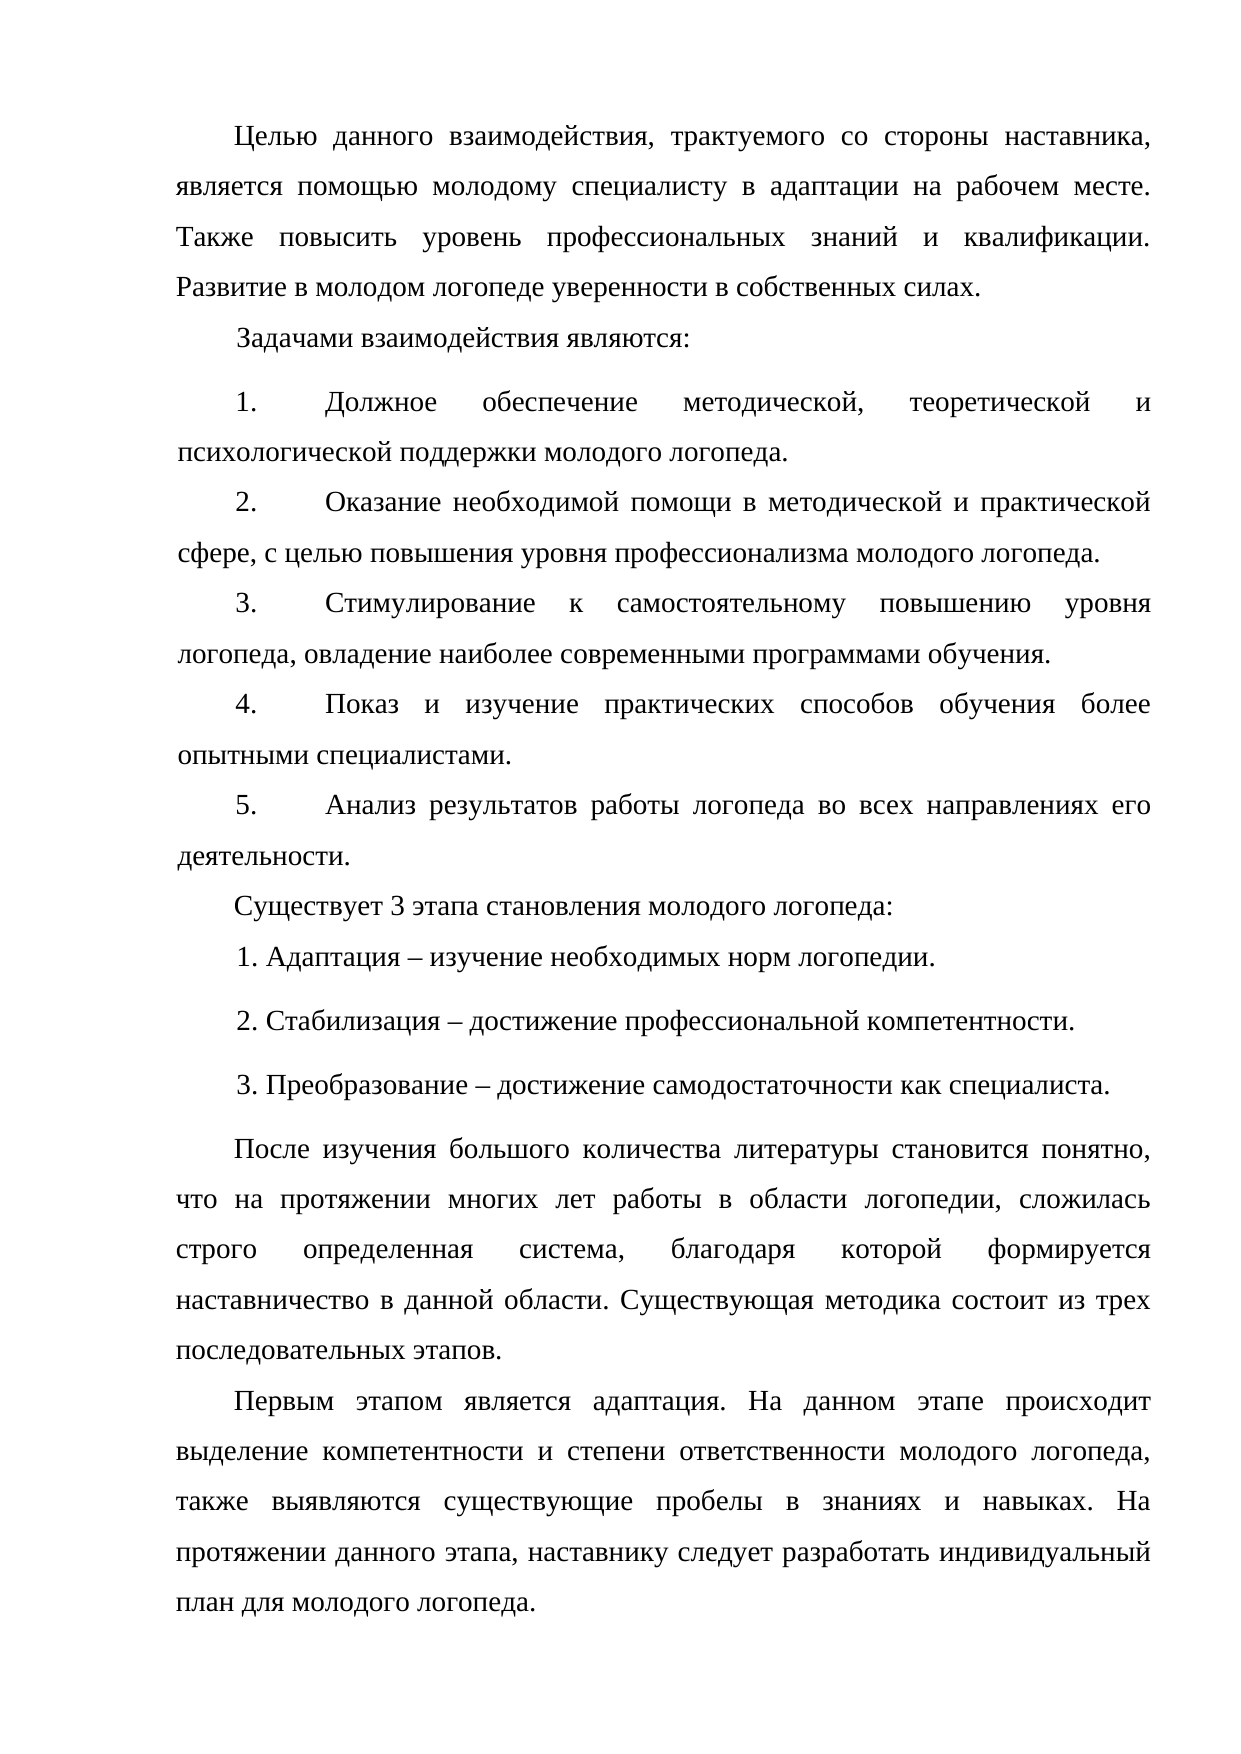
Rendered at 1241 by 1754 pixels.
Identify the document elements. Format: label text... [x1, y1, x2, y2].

text Существует 3 этапа становления молодого логопеда: [176, 888, 1152, 922]
list Преобразование – достижение самодостаточности как специалиста. [236, 1067, 1152, 1100]
list Стабилизация – достижение профессиональной компетентности. [236, 1003, 1152, 1036]
list Анализ результатов работы логопеда во всех направлениях его деятельности. [177, 787, 1152, 871]
text Задачами взаимодействия являются: [236, 320, 1152, 353]
list Показ и изучение практических способов обучения более опытными специалистами. [177, 686, 1152, 770]
text Целью данного взаимодействия, трактуемого со стороны наставника, является помощью молодому специалисту в адаптации на рабочем месте. Также повысить уровень профессиональных знаний и квалификации. Развитие в молодом логопеде уверенности в собственных силах. [176, 118, 1152, 303]
list Должное обеспечение методической, теоретической и психологической поддержки молодого логопеда. [177, 384, 1152, 467]
text Первым этапом является адаптация. На данном этапе происходит выделение компетентности и степени ответственности молодого логопеда, также выявляются существующие пробелы в знаниях и навыках. На протяжении данного этапа, наставнику следует разработать индивидуальный план для молодого логопеда. [176, 1383, 1152, 1618]
list Стимулирование к самостоятельному повышению уровня логопеда, овладение наиболее современными программами обучения. [177, 586, 1152, 669]
list Адаптация – изучение необходимых норм логопедии. [236, 939, 1152, 972]
list Оказание необходимой помощи в методической и практической сфере, с целью повышения уровня профессионализма молодого логопеда. [177, 484, 1152, 568]
text После изучения большого количества литературы становится понятно, что на протяжении многих лет работы в области логопедии, сложилась строго определенная система, благодаря которой формируется наставничество в данной области. Существующая методика состоит из трех последовательных этапов. [176, 1131, 1152, 1366]
